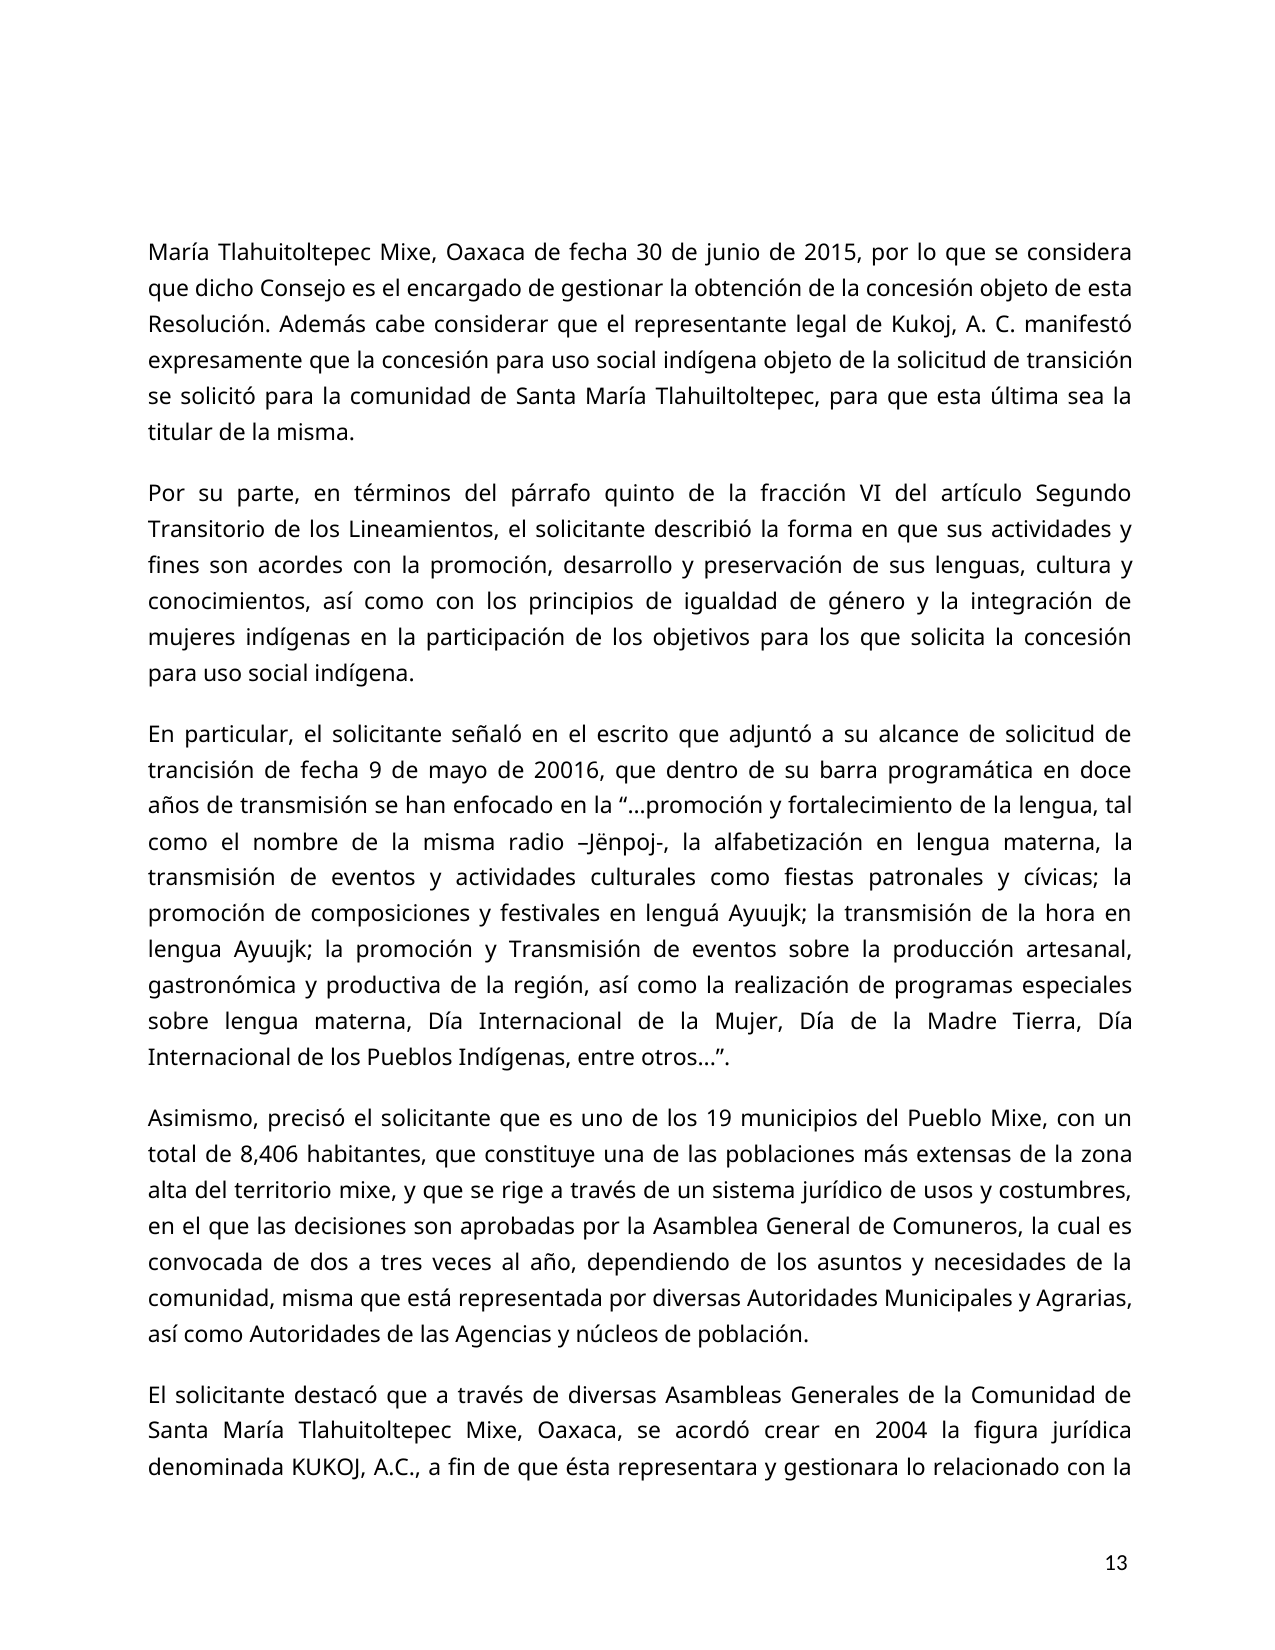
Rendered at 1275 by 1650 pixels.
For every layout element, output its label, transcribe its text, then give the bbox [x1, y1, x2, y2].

text Asimismo, precisó el solicitante que es uno de los 19 municipios del Pueblo Mixe, con un total de 8,406 habitantes, que constituye una de las poblaciones más extensas de la zona alta del territorio mixe, y que se rige a través de un sistema jurídico de usos y costumbres, en el que las decisiones son aprobadas por la Asamblea General de Comuneros, la cual es convocada de dos a tres veces al año, dependiendo de los asuntos y necesidades de la comunidad, misma que está representada por diversas Autoridades Municipales y Agrarias, así como Autoridades de las Agencias y núcleos de población. [148, 1102, 1134, 1349]
text Por su parte, en términos del párrafo quinto de la fracción VI del artículo Segundo Transitorio de los Lineamientos, el solicitante describió la forma en que sus actividades y fines son acordes con la promoción, desarrollo y preservación de sus lenguas, cultura y conocimientos, así como con los principios de igualdad de género y la integración de mujeres indígenas en la participación de los objetivos para los que solicita la concesión para uso social indígena. [148, 477, 1134, 688]
text En particular, el solicitante señaló en el escrito que adjuntó a su alcance de solicitud de trancisión de fecha 9 de mayo de 20016, que dentro de su barra programática en doce años de transmisión se han enfocado en la “…promoción y fortalecimiento de la lengua, tal como el nombre de la misma radio –Jënpoj-, la alfabetización en lengua materna, la transmisión de eventos y actividades culturales como fiestas patronales y cívicas; la promoción de composiciones y festivales en lenguá Ayuujk; la transmisión de la hora en lengua Ayuujk; la promoción y Transmisión de eventos sobre la producción artesanal, gastronómica y productiva de la región, así como la realización de programas especiales sobre lengua materna, Día Internacional de la Mujer, Día de la Madre Tierra, Día Internacional de los Pueblos Indígenas, entre otros...”. [148, 718, 1134, 1072]
text En este sentido, el Permisionario a fin de acreditar el cumplimiento de los requisitos a que se refiere el artículo Segundo Transitorio fracción VI, párrafo cuarto de los Lineamientos en relación con el segundo párrafo del artículo 67 fracción IV de la Ley, señaló la identidad de la comunidad indígena ubicada en territorio nacional en Santa María Tlahuitoltepec, Mixe, Oaxaca atendiendo a sus usos y costumbres e indicó los mecanismos de decisión colectiva que utiliza dicha comunidad. Cabe señalar que el solicitante designó al Consejo de Telecomunicaciones de Tlahuitoltepec como órgano encargado para realizar la gestión, administración y operación de la concesión según consta en el acta que formaliza la reunión ordinaria de autoridades comunales y municipales de la comunidad de Santa María Tlahuitoltepec Mixe, Oaxaca de fecha 30 de junio de 2015, por lo que se considera que dicho Consejo es el encargado de gestionar la obtención de la concesión objeto de esta Resolución. Además cabe considerar que el representante legal de Kukoj, A. C. manifestó expresamente que la concesión para uso social indígena objeto de la solicitud de transición se solicitó para la comunidad de Santa María Tlahuiltoltepec, para que esta última sea la titular de la misma. [148, 236, 1134, 447]
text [148, 1378, 1134, 1482]
